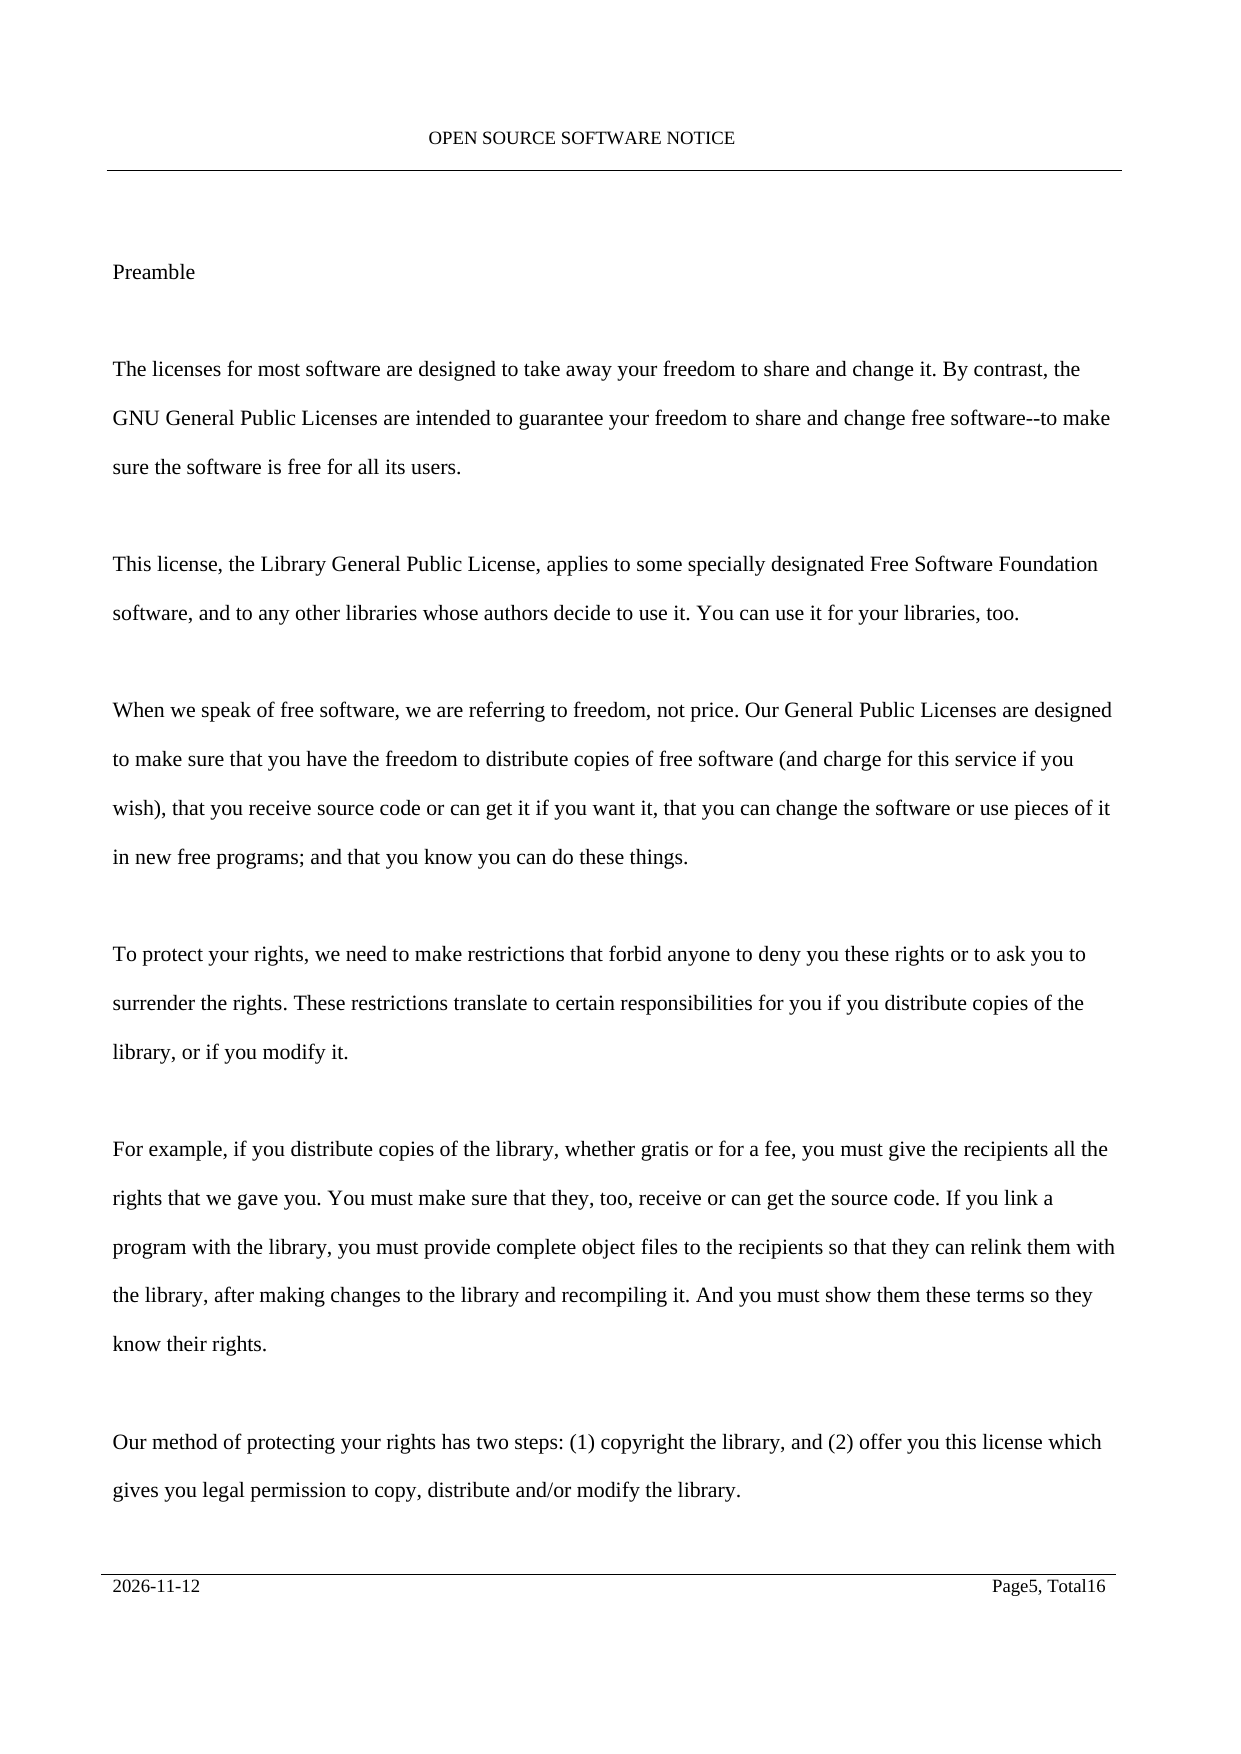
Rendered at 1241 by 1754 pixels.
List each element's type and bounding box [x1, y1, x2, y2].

text [112, 206, 1128, 1506]
